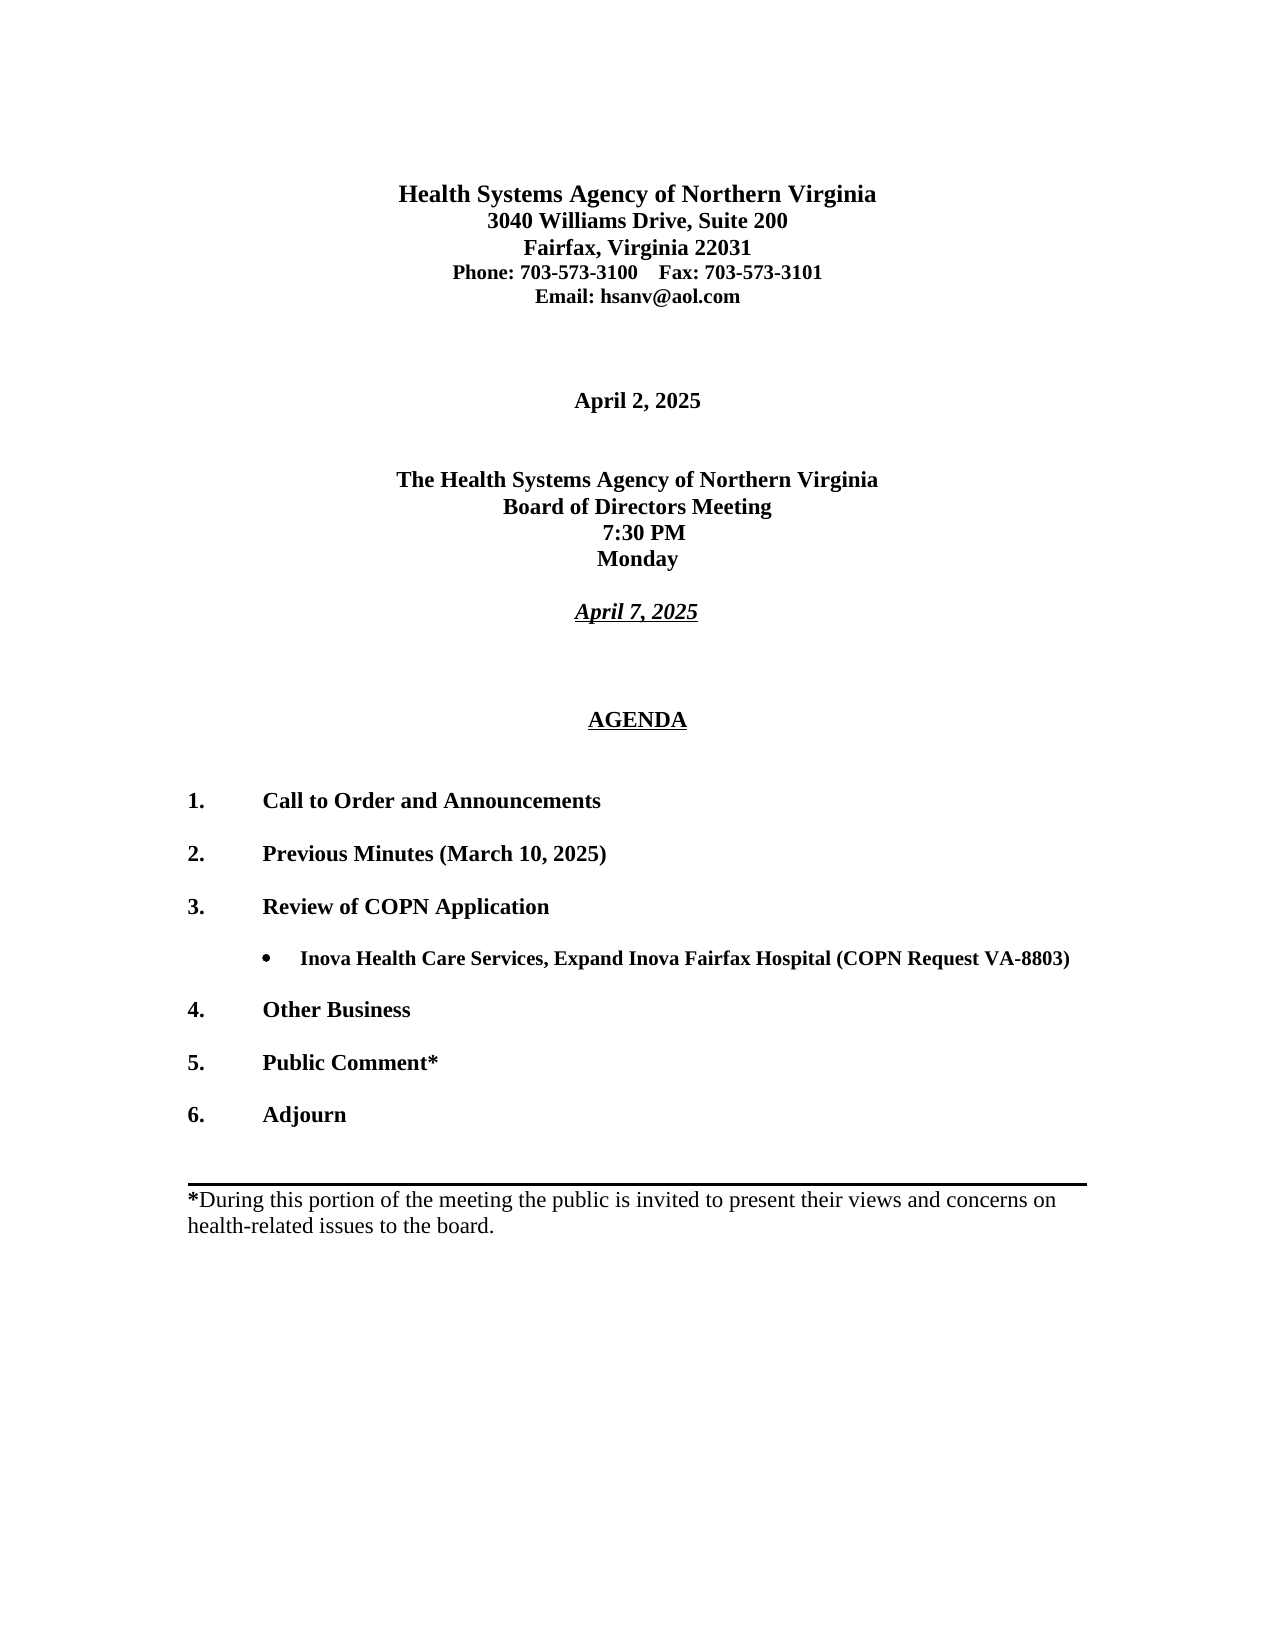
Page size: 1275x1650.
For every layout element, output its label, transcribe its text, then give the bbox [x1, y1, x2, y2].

subtitle Monday [187, 546, 1087, 572]
list Call to Order and Announcements [187, 787, 1087, 814]
list Review of COPN Application [187, 893, 1087, 919]
text *During this portion of the meeting the public is invited to present their views and concerns on health-related issues to the board. [187, 1186, 1087, 1238]
text Health Systems Agency of Northern Virginia [187, 179, 1087, 207]
list Inova Health Care Services, Expand Inova Fairfax Hospital (COPN Request VA-8803) [262, 946, 1087, 970]
text The Health Systems Agency of Northern Virginia [187, 466, 1087, 493]
subtitle April 7, 2025 [187, 598, 1087, 624]
text Fairfax, Virginia 22031 [187, 234, 1087, 260]
text 3040 Williams Drive, Suite 200 [187, 207, 1087, 234]
text April 2, 2025 [187, 387, 1087, 414]
text 7:30 PM [487, 519, 1087, 546]
text Email: hsanv@aol.com [187, 284, 1087, 308]
subtitle Phone: 703-573-3100 Fax: 703-573-3101 [187, 260, 1087, 284]
subtitle AGENDA [187, 706, 1087, 732]
list Adjourn [187, 1101, 1087, 1128]
subtitle Board of Directors Meeting [187, 493, 1087, 519]
list Public Comment* [187, 1049, 1087, 1075]
list Previous Minutes (March 10, 2025) [187, 840, 1087, 867]
list Other Business [187, 996, 1087, 1022]
